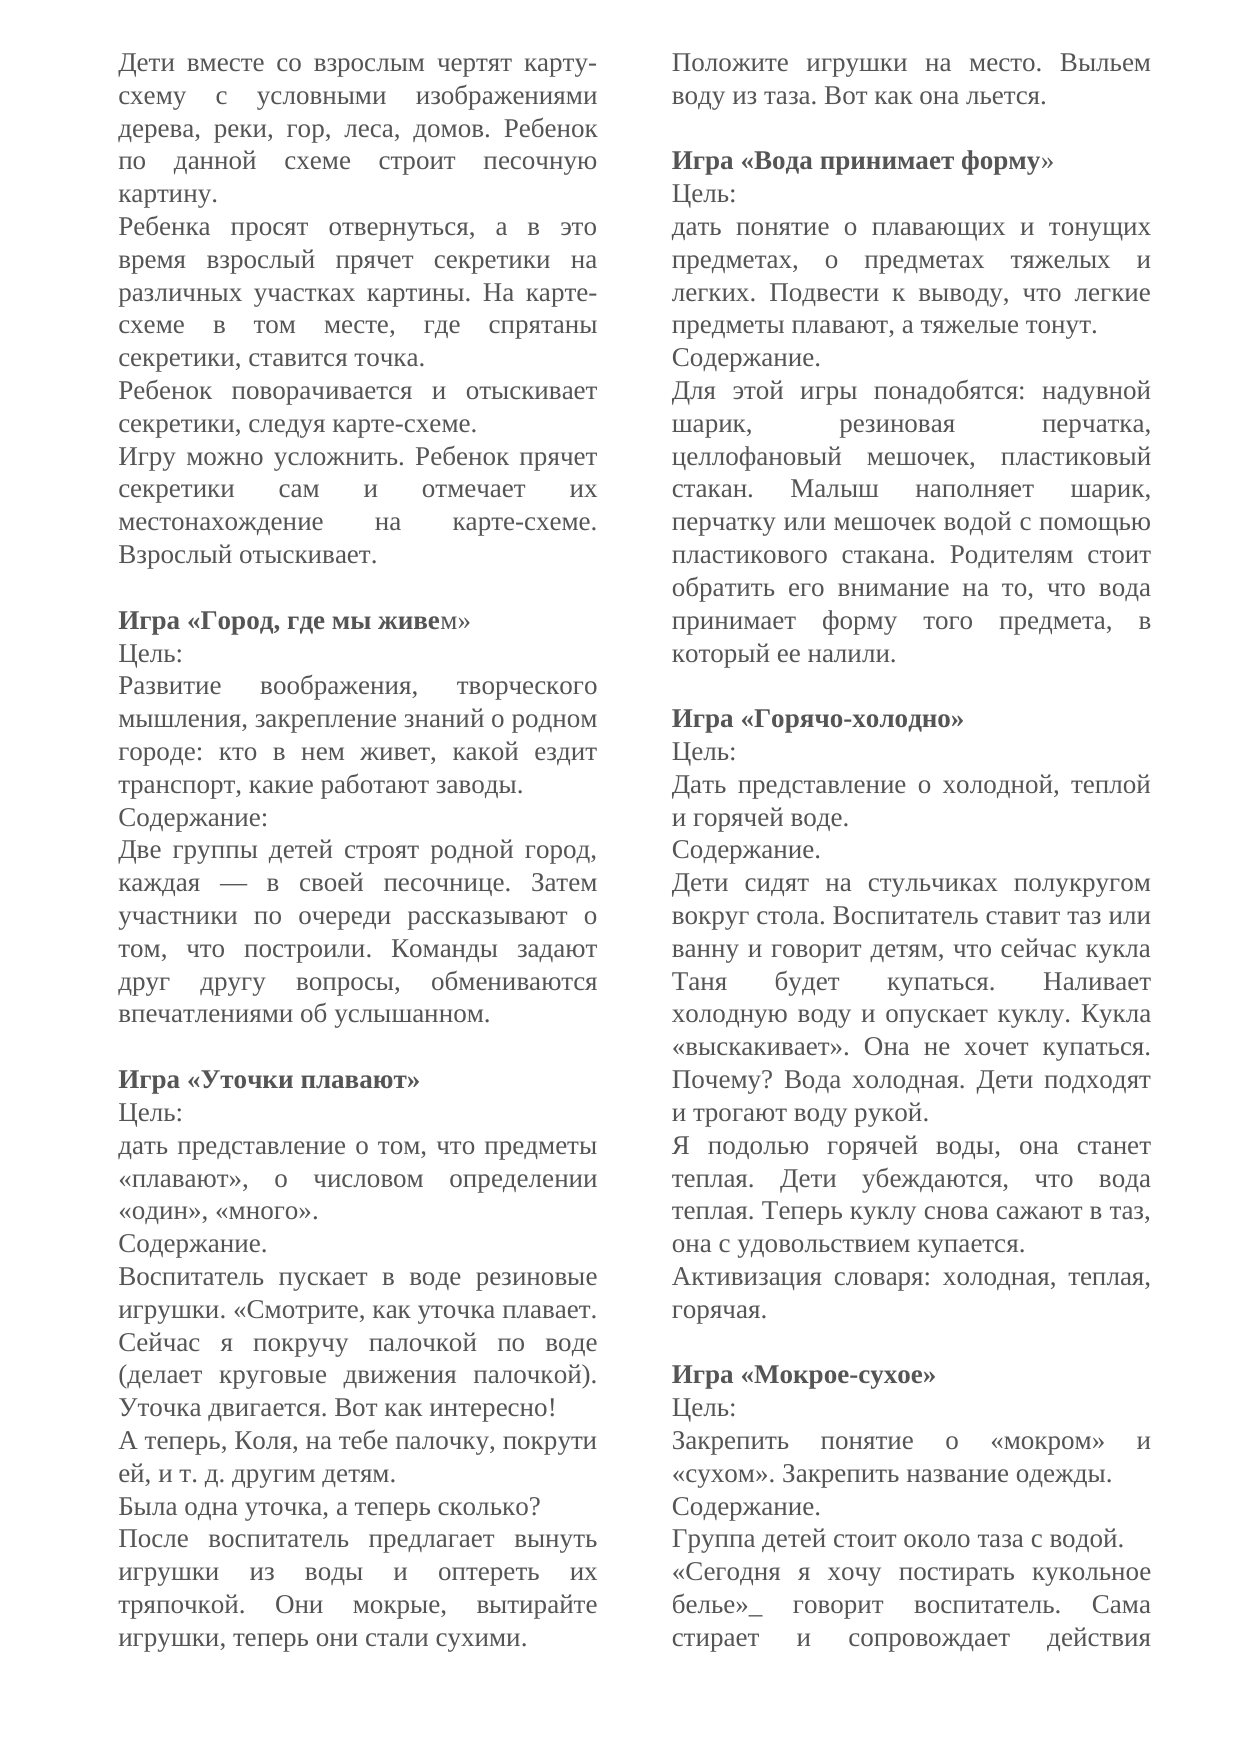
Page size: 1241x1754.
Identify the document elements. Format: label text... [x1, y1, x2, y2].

text Содержание. [118, 1226, 598, 1258]
text А теперь, Коля, на тебе палочку, покрути ей, и т. д. другим детям. [118, 1422, 598, 1488]
text Цель: [118, 1094, 598, 1127]
text Ребенка просят отвернуться, а в это время взрослый прячет секретики на различных участках картины. На карте-схеме в том месте, где спрятаны секретики, ставится точка. [118, 208, 598, 372]
text Две группы детей строят родной город, каждая — в своей песочнице. Затем участники по очереди рассказывают о том, что построили. Команды задают друг другу вопросы, обмениваются впечатлениями об услышанном. [118, 832, 598, 1029]
text Положите игрушки на место. Выльем воду из таза. Вот как она льется. [672, 44, 1152, 110]
text Содержание. [672, 1488, 1152, 1521]
text Игра «Уточки плавают» [118, 1062, 598, 1094]
text Группа детей стоит около таза с водой. [672, 1521, 1152, 1554]
text Игра «Горячо-холодно» [672, 701, 1152, 733]
text Я подолью горячей воды, она станет теплая. Дети убеждаются, что вода теплая. Теперь куклу снова сажают в таз, она с удовольствием купается. [672, 1127, 1152, 1258]
text После воспитатель предлагает вынуть игрушки из воды и оптереть их тряпочкой. Они мокрые, вытирайте игрушки, теперь они стали сухими. [118, 1521, 598, 1652]
text дать представление о том, что предметы «плавают», о числовом определении «один», «много». [118, 1127, 598, 1226]
text Цель: [672, 176, 1152, 208]
text Цель: [118, 635, 598, 668]
text Игру можно усложнить. Ребенок прячет секретики сам и отмечает их местонахождение на карте-схеме. Взрослый отыскивает. [118, 438, 598, 569]
text Закрепить понятие о «мокром» и «сухом». Закрепить название одежды. [672, 1422, 1152, 1488]
text Цель: [672, 733, 1152, 766]
text Цель: [672, 1390, 1152, 1422]
text Игра «Вода принимает форму» [672, 143, 1152, 176]
text Воспитатель пускает в воде резиновые игрушки. «Смотрите, как уточка плавает. Сейчас я покручу палочкой по воде (делает круговые движения палочкой). Уточка двигается. Вот как интересно! [118, 1258, 598, 1422]
text Игра «Город, где мы живем» [118, 602, 598, 635]
text Содержание. [672, 832, 1152, 865]
text Содержание. [672, 340, 1152, 372]
text Развитие воображения, творческого мышления, закрепление знаний о родном городе: кто в нем живет, какой ездит транспорт, какие работают заводы. [118, 668, 598, 799]
text Ребенок поворачивается и отыскивает секретики, следуя карте-схеме. [118, 372, 598, 438]
text Дети сидят на стульчиках полукругом вокруг стола. Воспитатель ставит таз или ванну и говорит детям, что сейчас кукла Таня будет купаться. Наливает холодную воду и опускает куклу. Кукла «выскакивает». Она не хочет купаться. Почему? Вода холодная. Дети подходят и трогают воду рукой. [672, 865, 1152, 1127]
text Дать представление о холодной, теплой и горячей воде. [672, 766, 1152, 832]
text Активизация словаря: холодная, теплая, горячая. [672, 1258, 1152, 1324]
text Игра «Мокрое-сухое» [672, 1357, 1152, 1390]
text Содержание: [118, 799, 598, 832]
text Для этой игры понадобятся: надувной шарик, резиновая перчатка, целлофановый мешочек, пластиковый стакан. Малыш наполняет шарик, перчатку или мешочек водой с помощью пластикового стакана. Родителям стоит обратить его внимание на то, что вода принимает форму того предмета, в который ее налили. [672, 372, 1152, 668]
text Была одна уточка, а теперь сколько? [118, 1488, 598, 1521]
text дать понятие о плавающих и тонущих предметах, о предметах тяжелых и легких. Подвести к выводу, что легкие предметы плавают, а тяжелые тонут. [672, 208, 1152, 340]
text Дети вместе со взрослым чертят карту-схему с условными изображениями дерева, реки, гор, леса, домов. Ребенок по данной схеме строит песочную картину. [118, 44, 598, 208]
